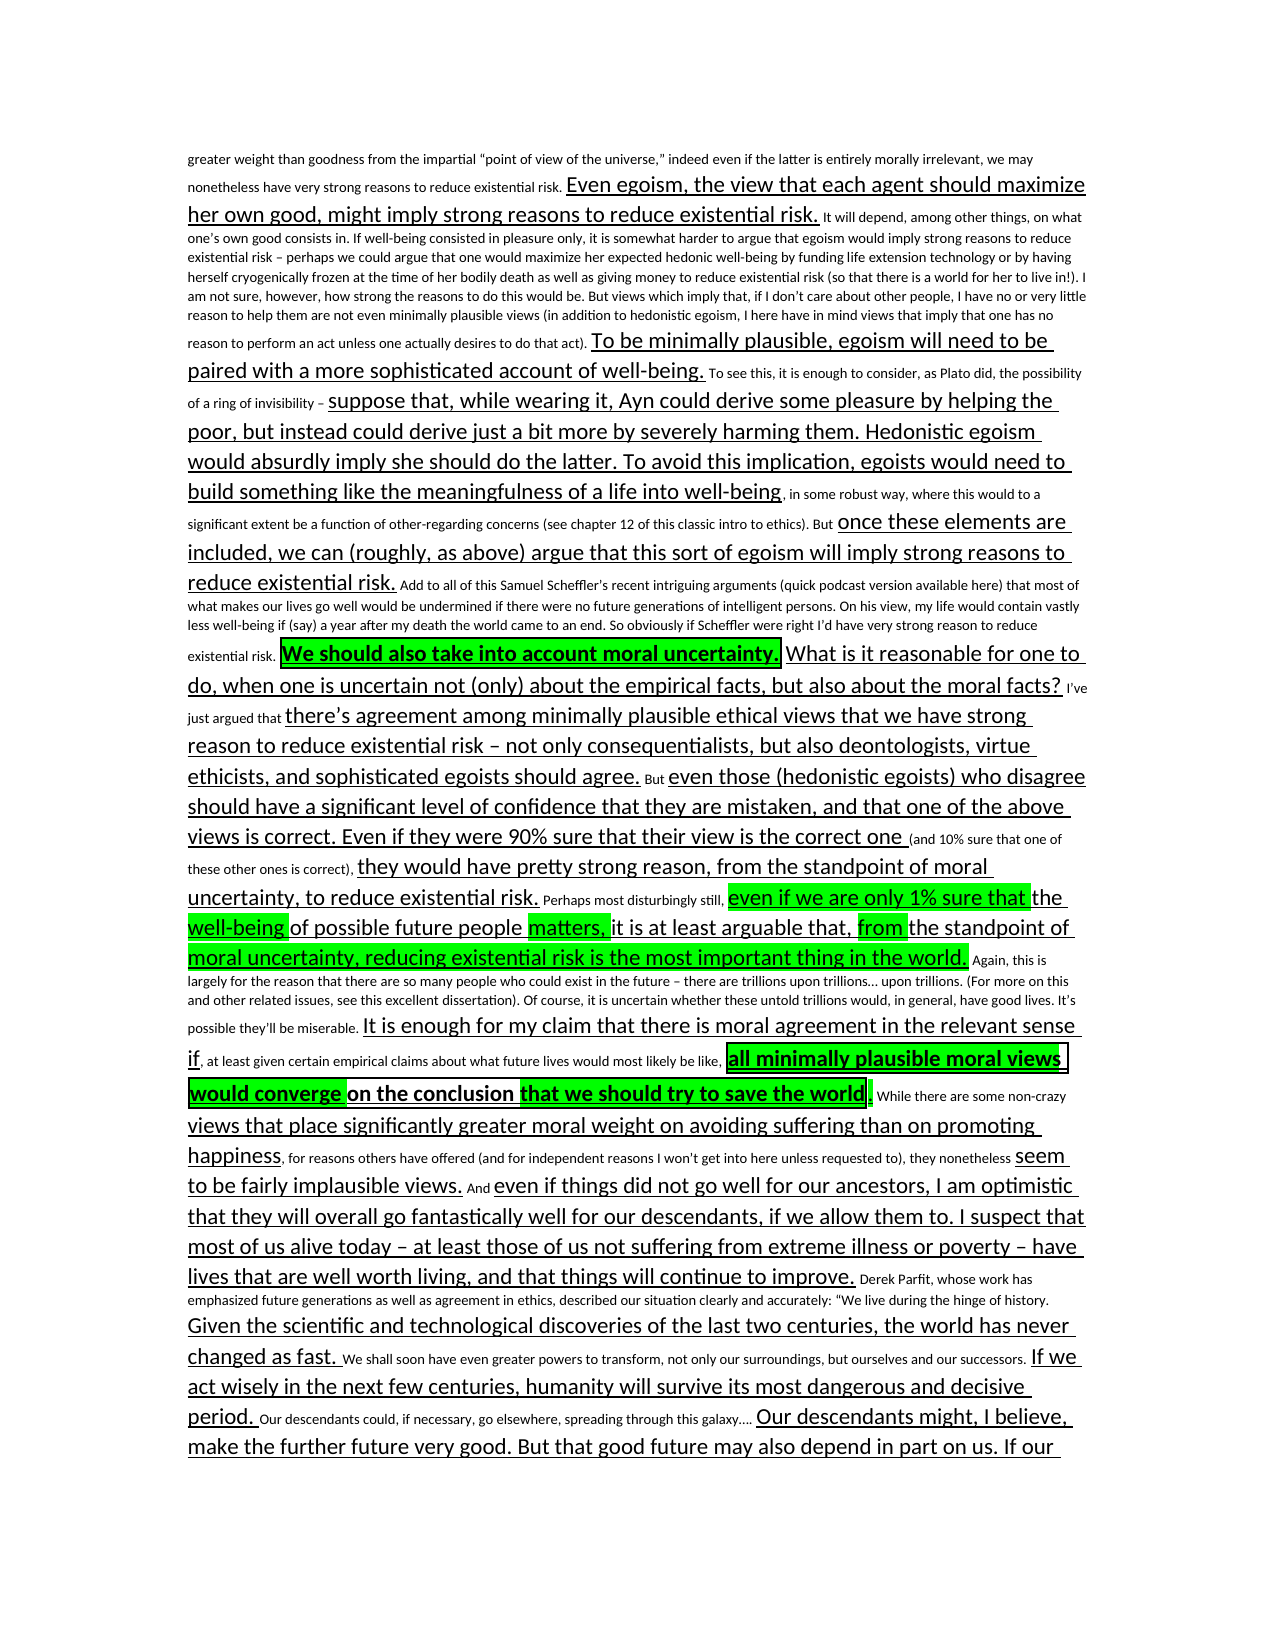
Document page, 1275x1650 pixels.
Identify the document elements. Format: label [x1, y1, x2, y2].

text [187, 150, 1087, 1460]
